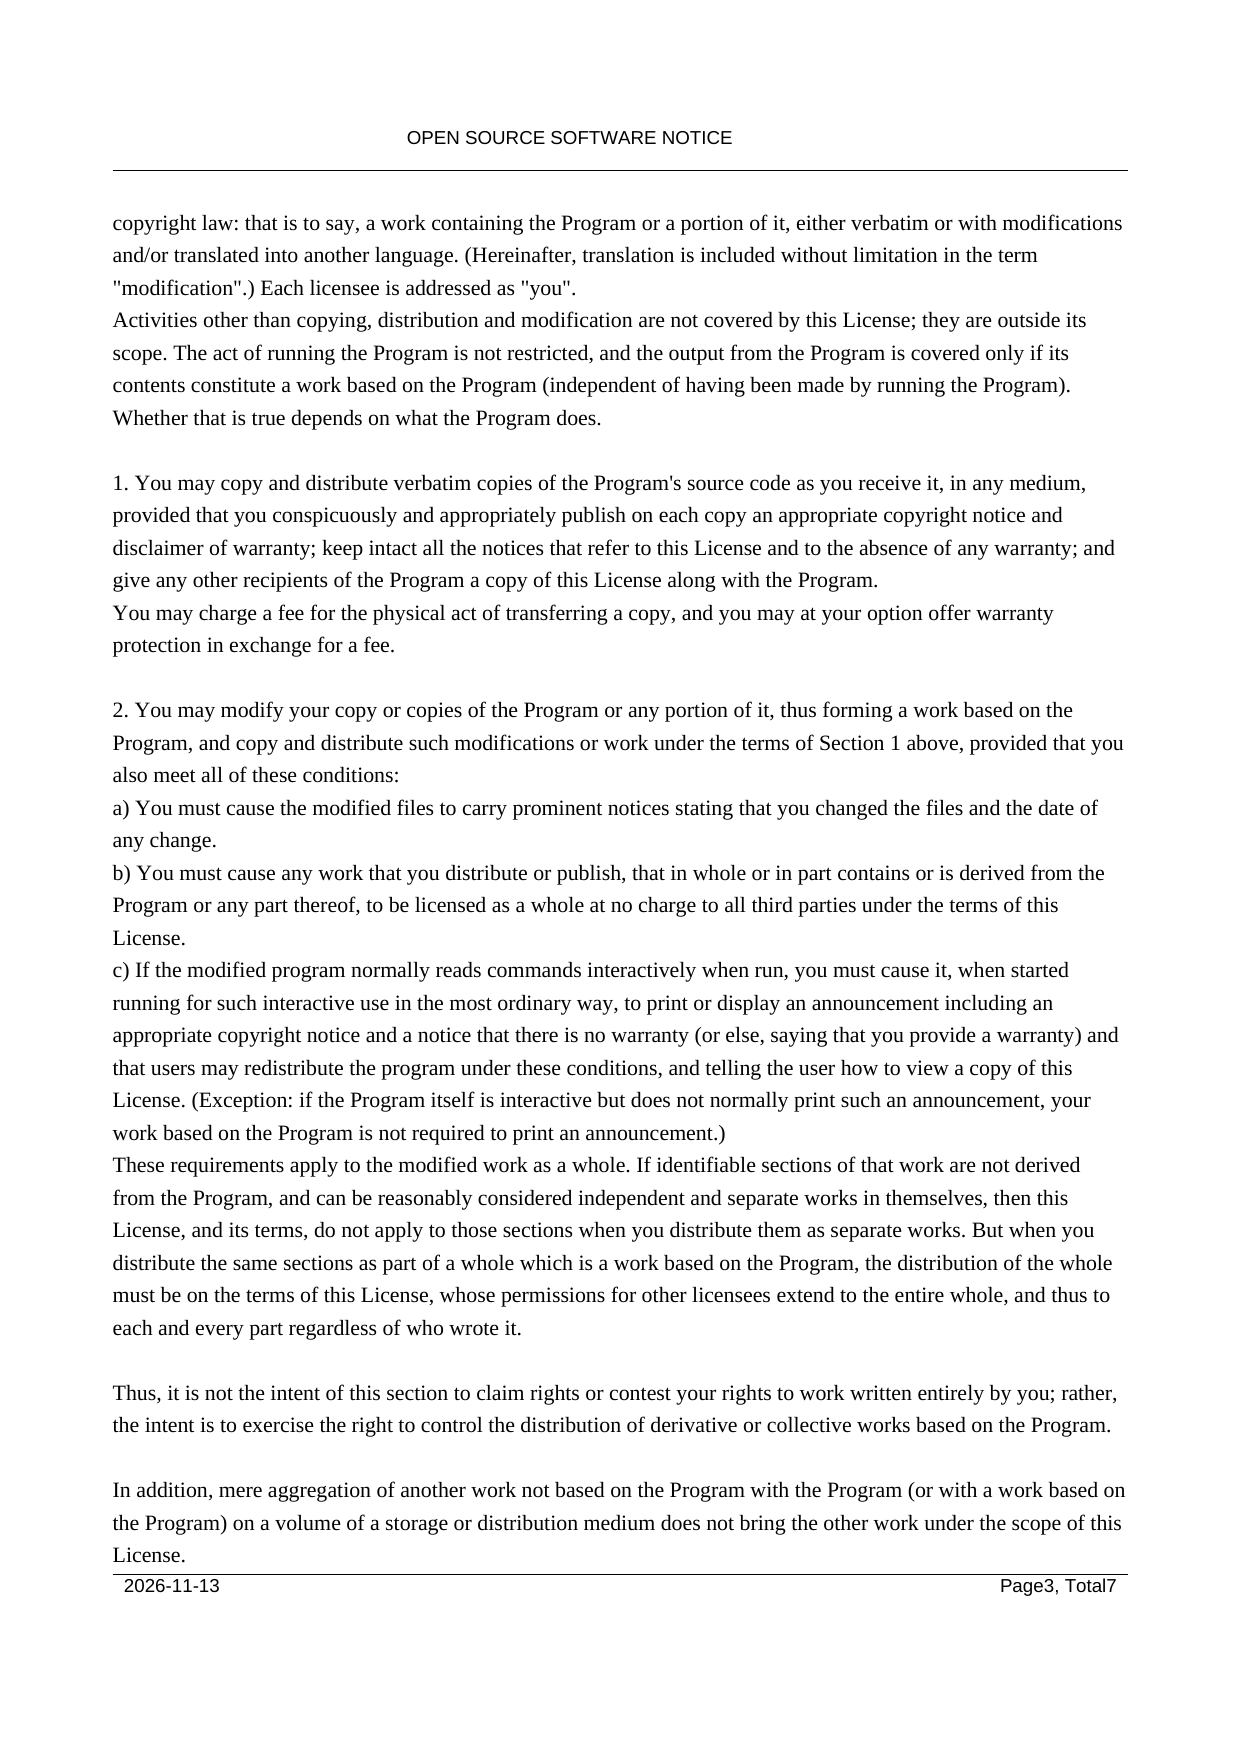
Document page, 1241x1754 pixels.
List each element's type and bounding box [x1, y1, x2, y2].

text [112, 206, 1128, 1571]
